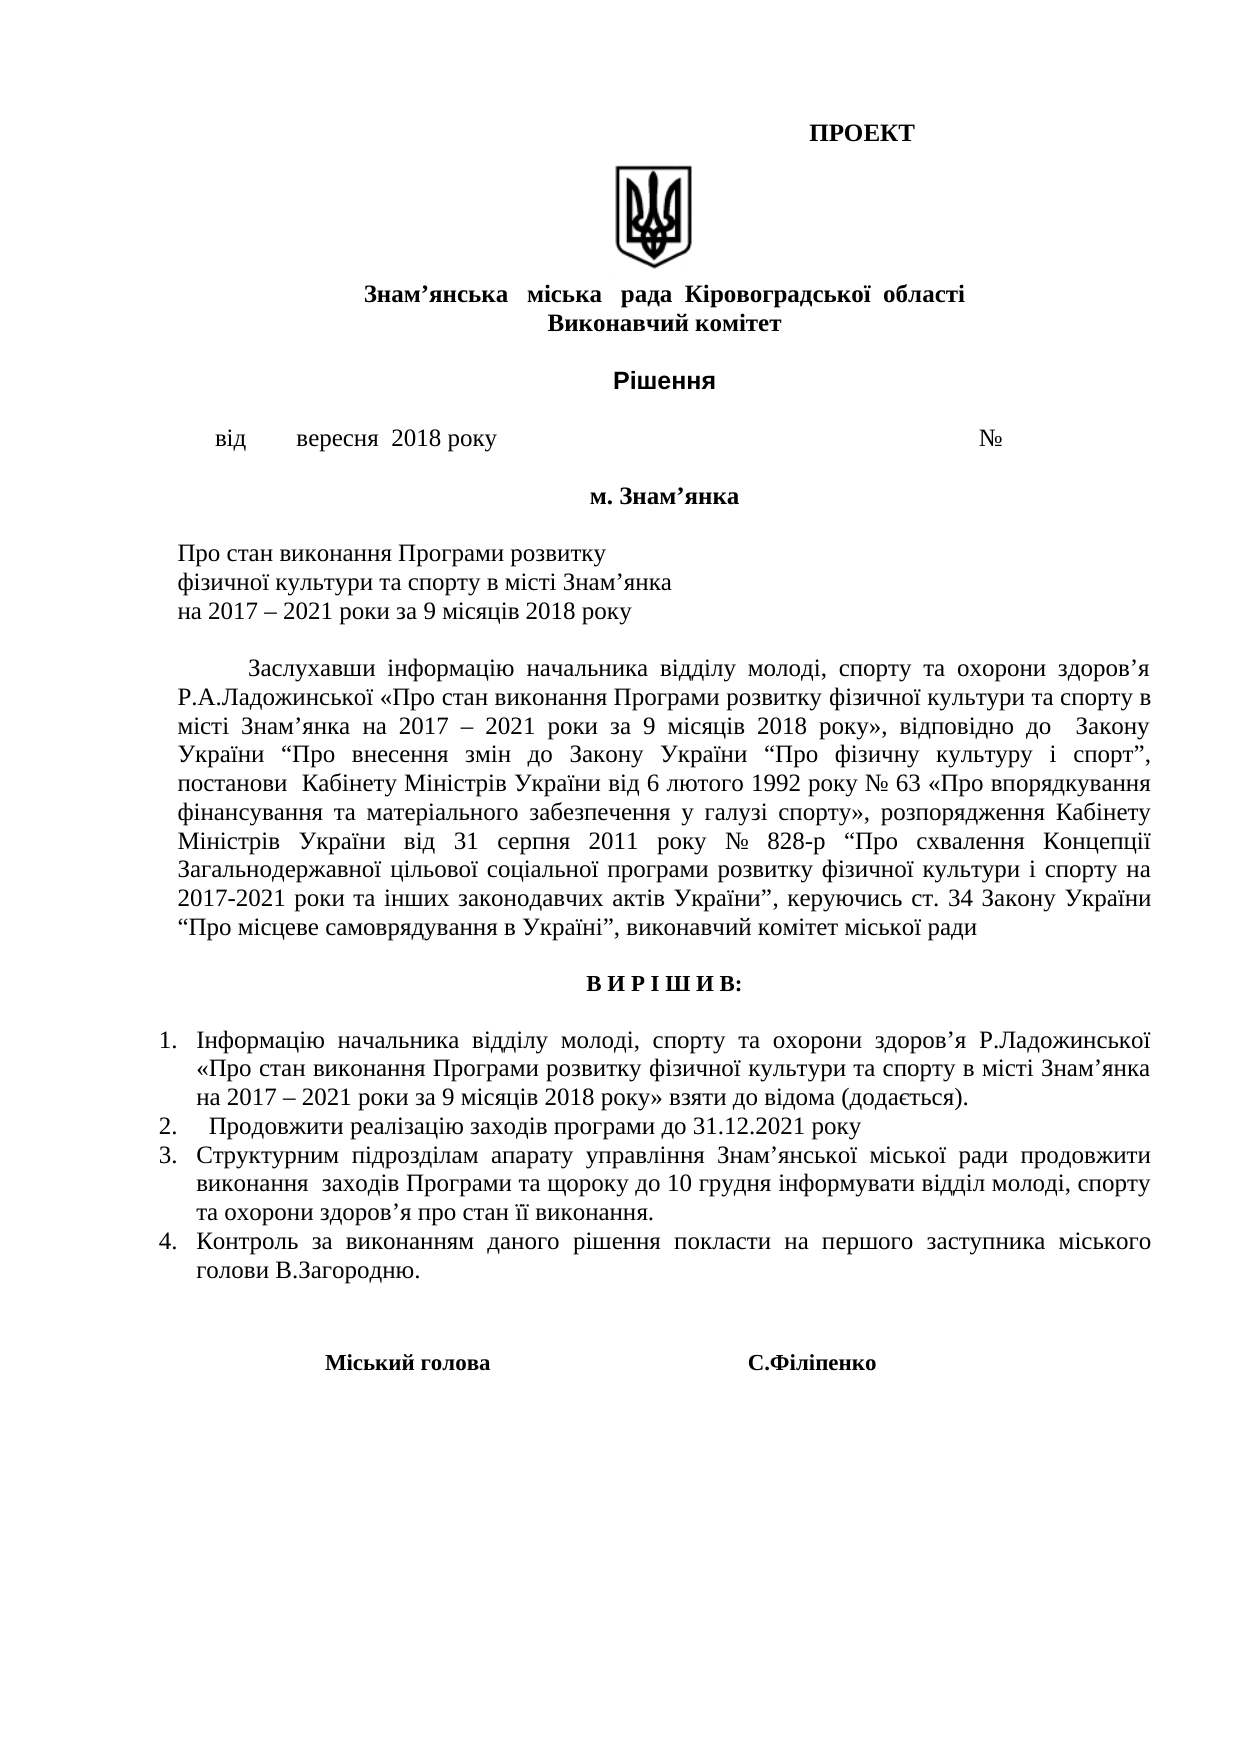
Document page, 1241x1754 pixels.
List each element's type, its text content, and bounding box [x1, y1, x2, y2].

text від вересня 2018 року № [215, 423, 1152, 452]
text Про стан виконання Програми розвитку [177, 538, 1152, 567]
list Продовжити реалізацію заходів програми до 31.12.2021 року [158, 1111, 1152, 1140]
text фізичної культури та спорту в місті Знам’янка [177, 567, 1152, 596]
text В И Р І Ш И В: [177, 969, 1152, 996]
text Заслухавши інформацію начальника відділу молоді, спорту та охорони здоров’я Р.А.Ладожинської «Про стан виконання Програми розвитку фізичної культури та спорту в місті Знам’янка на 2017 – 2021 роки за 9 місяців 2018 року», відповідно до Закону України “Про внесення змін до Закону України “Про фізичну культуру і спорт”, постанови Кабінету Міністрів України від 6 лютого 1992 року № 63 «Про впорядкування фінансування та матеріального забезпечення у галузі спорту», розпорядження Кабінету Міністрів України від 31 серпня 2011 року № 828-р “Про схвалення Концепції Загальнодержавної цільової соціальної програми розвитку фізичної культури і спорту на 2017-2021 роки та інших законодавчих актів України”, керуючись ст. 34 Закону України “Про місцеве самоврядування в Україні”, виконавчий комітет міської ради [177, 653, 1152, 941]
text ПРОЕКТ [177, 118, 1152, 147]
list Контроль за виконанням даного рішення покласти на першого заступника міського голови В.Загородню. [158, 1226, 1152, 1283]
text Виконавчий комітет [177, 308, 1152, 337]
text на 2017 – 2021 роки за 9 місяців 2018 року [177, 596, 1152, 624]
text м. Знам’янка [177, 481, 1152, 509]
list Структурним підрозділам апарату управління Знам’янської міської ради продовжити виконання заходів Програми та щороку до 10 грудня інформувати відділ молоді, спорту та охорони здоров’я про стан її виконання. [158, 1140, 1152, 1226]
text Рішення [177, 366, 1152, 394]
text Міський голова С.Філіпенко [251, 1349, 1152, 1375]
list Інформацію начальника відділу молоді, спорту та охорони здоров’я Р.Ладожинської «Про стан виконання Програми розвитку фізичної культури та спорту в місті Знам’янка на 2017 – 2021 роки за 9 місяців 2018 року» взяти до відома (додається). [158, 1025, 1152, 1111]
text Знам’янська міська рада Кіровоградської області [177, 147, 1152, 308]
